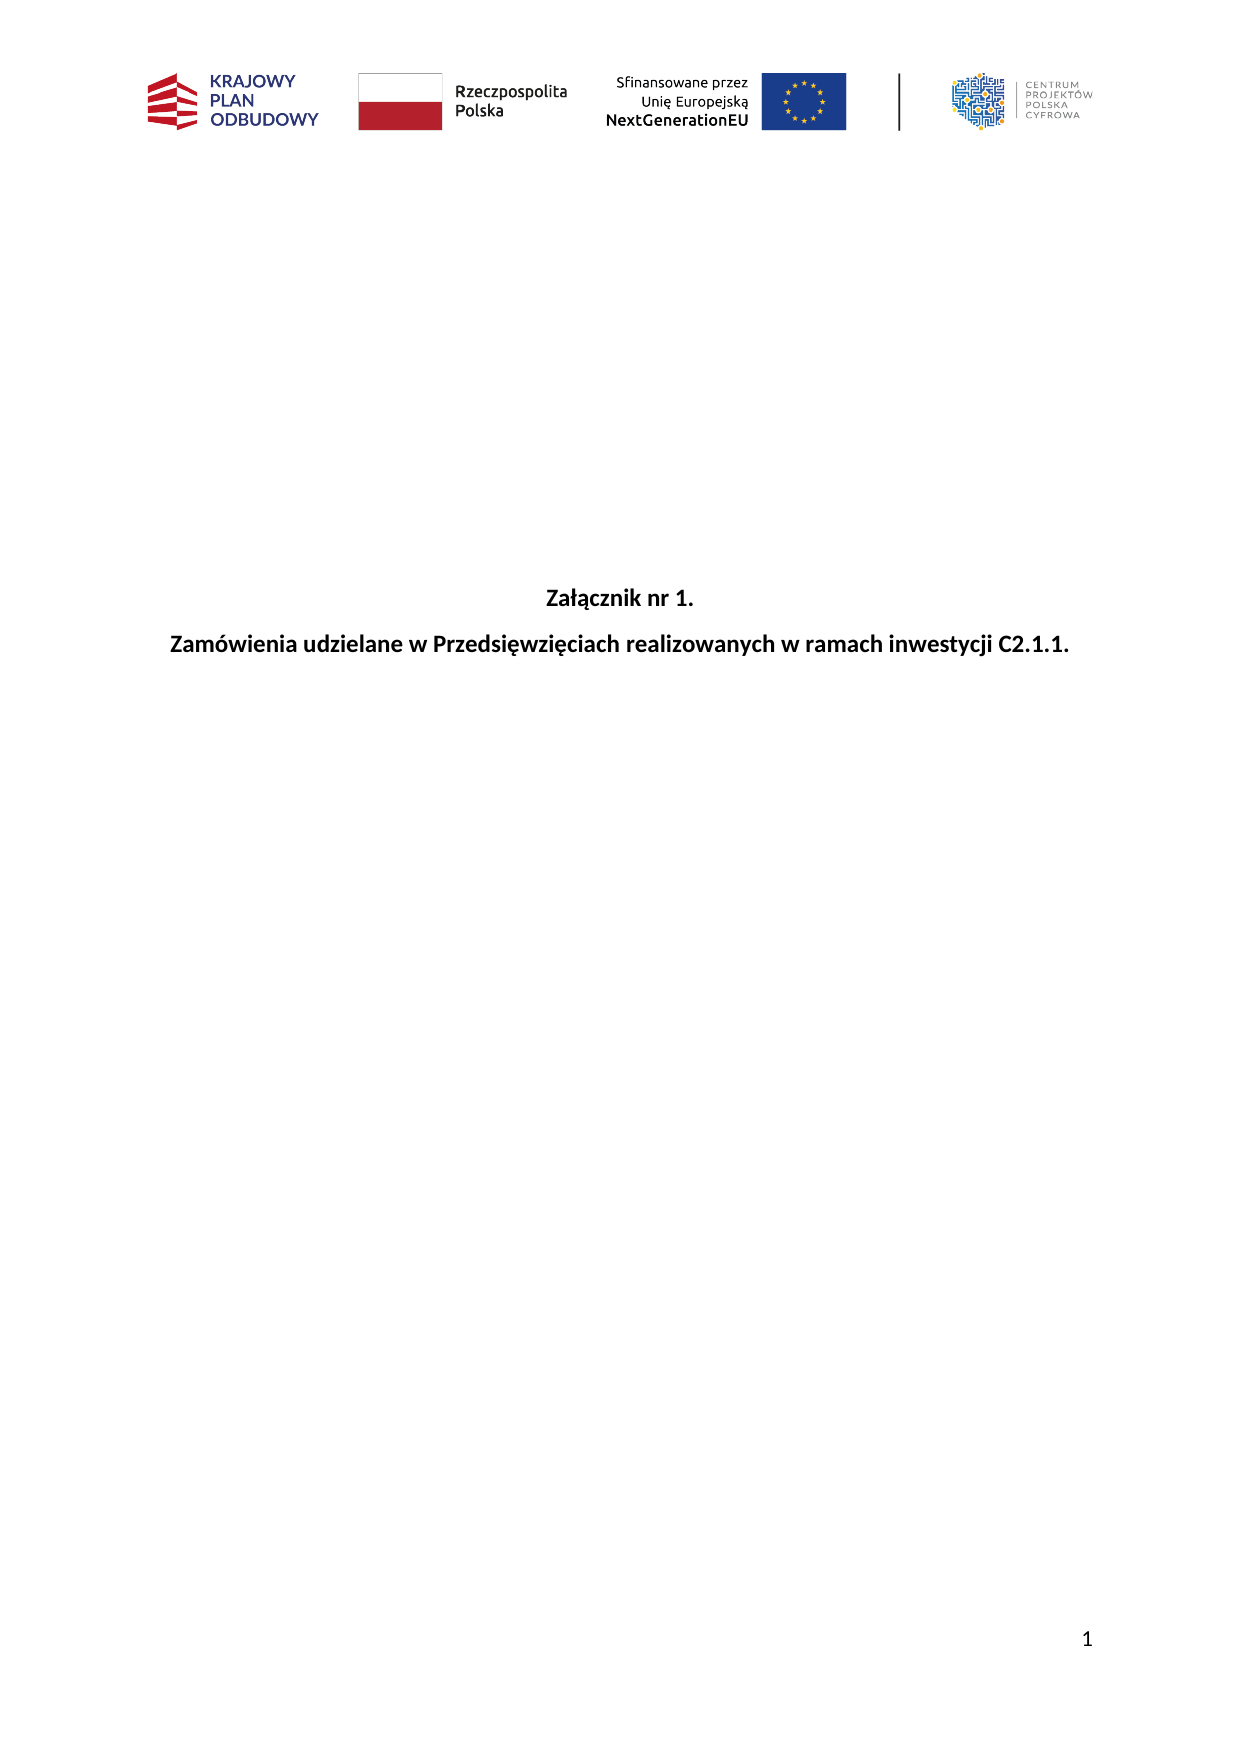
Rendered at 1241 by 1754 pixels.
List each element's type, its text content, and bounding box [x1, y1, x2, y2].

text Zamówienia udzielane w Przedsięwzięciach realizowanych w ramach inwestycji C2.1.1. [148, 628, 1093, 658]
picture [147, 73, 1093, 131]
text Załącznik nr 1. [148, 582, 1093, 613]
